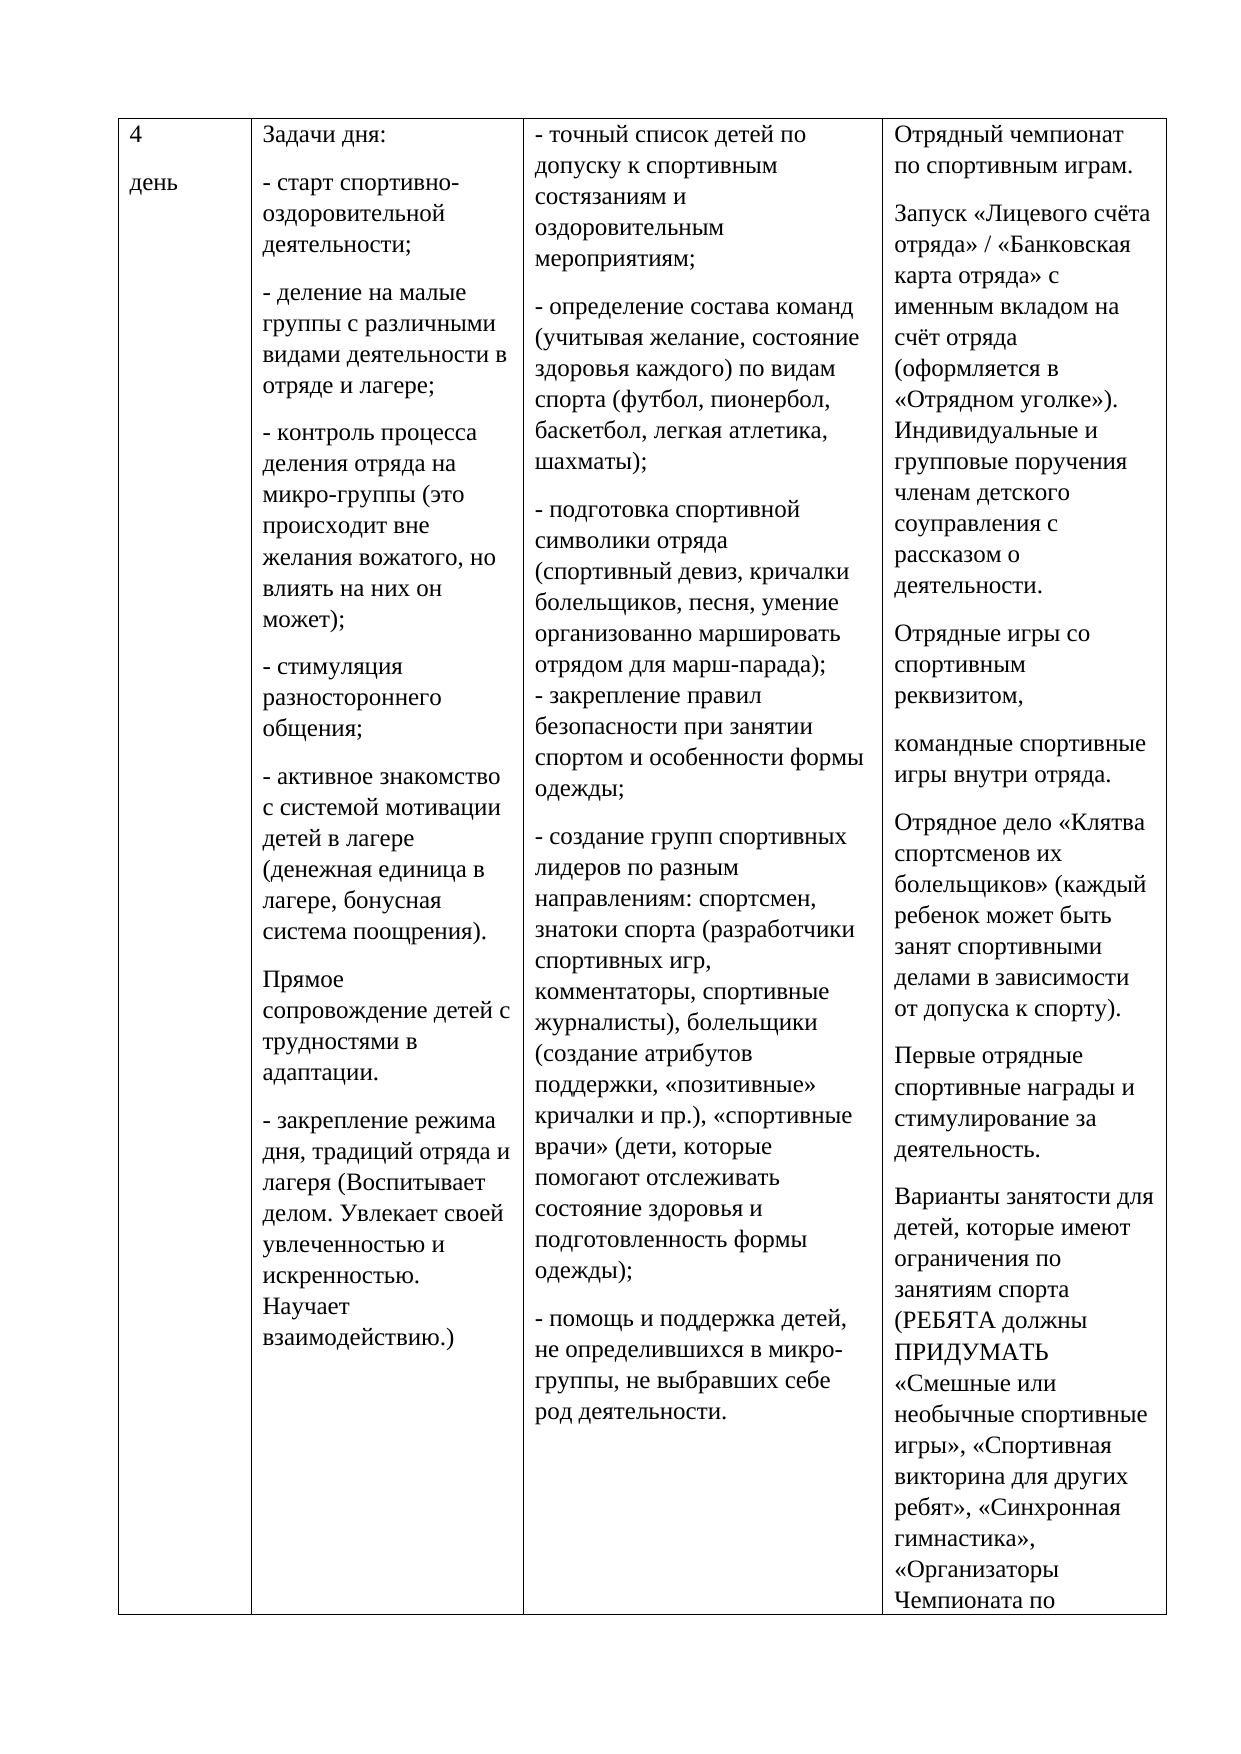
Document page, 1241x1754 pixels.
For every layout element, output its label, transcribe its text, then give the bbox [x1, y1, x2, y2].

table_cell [524, 119, 882, 1614]
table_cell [252, 119, 523, 1614]
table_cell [883, 119, 1166, 1614]
table_cell 4 день [119, 119, 251, 1614]
